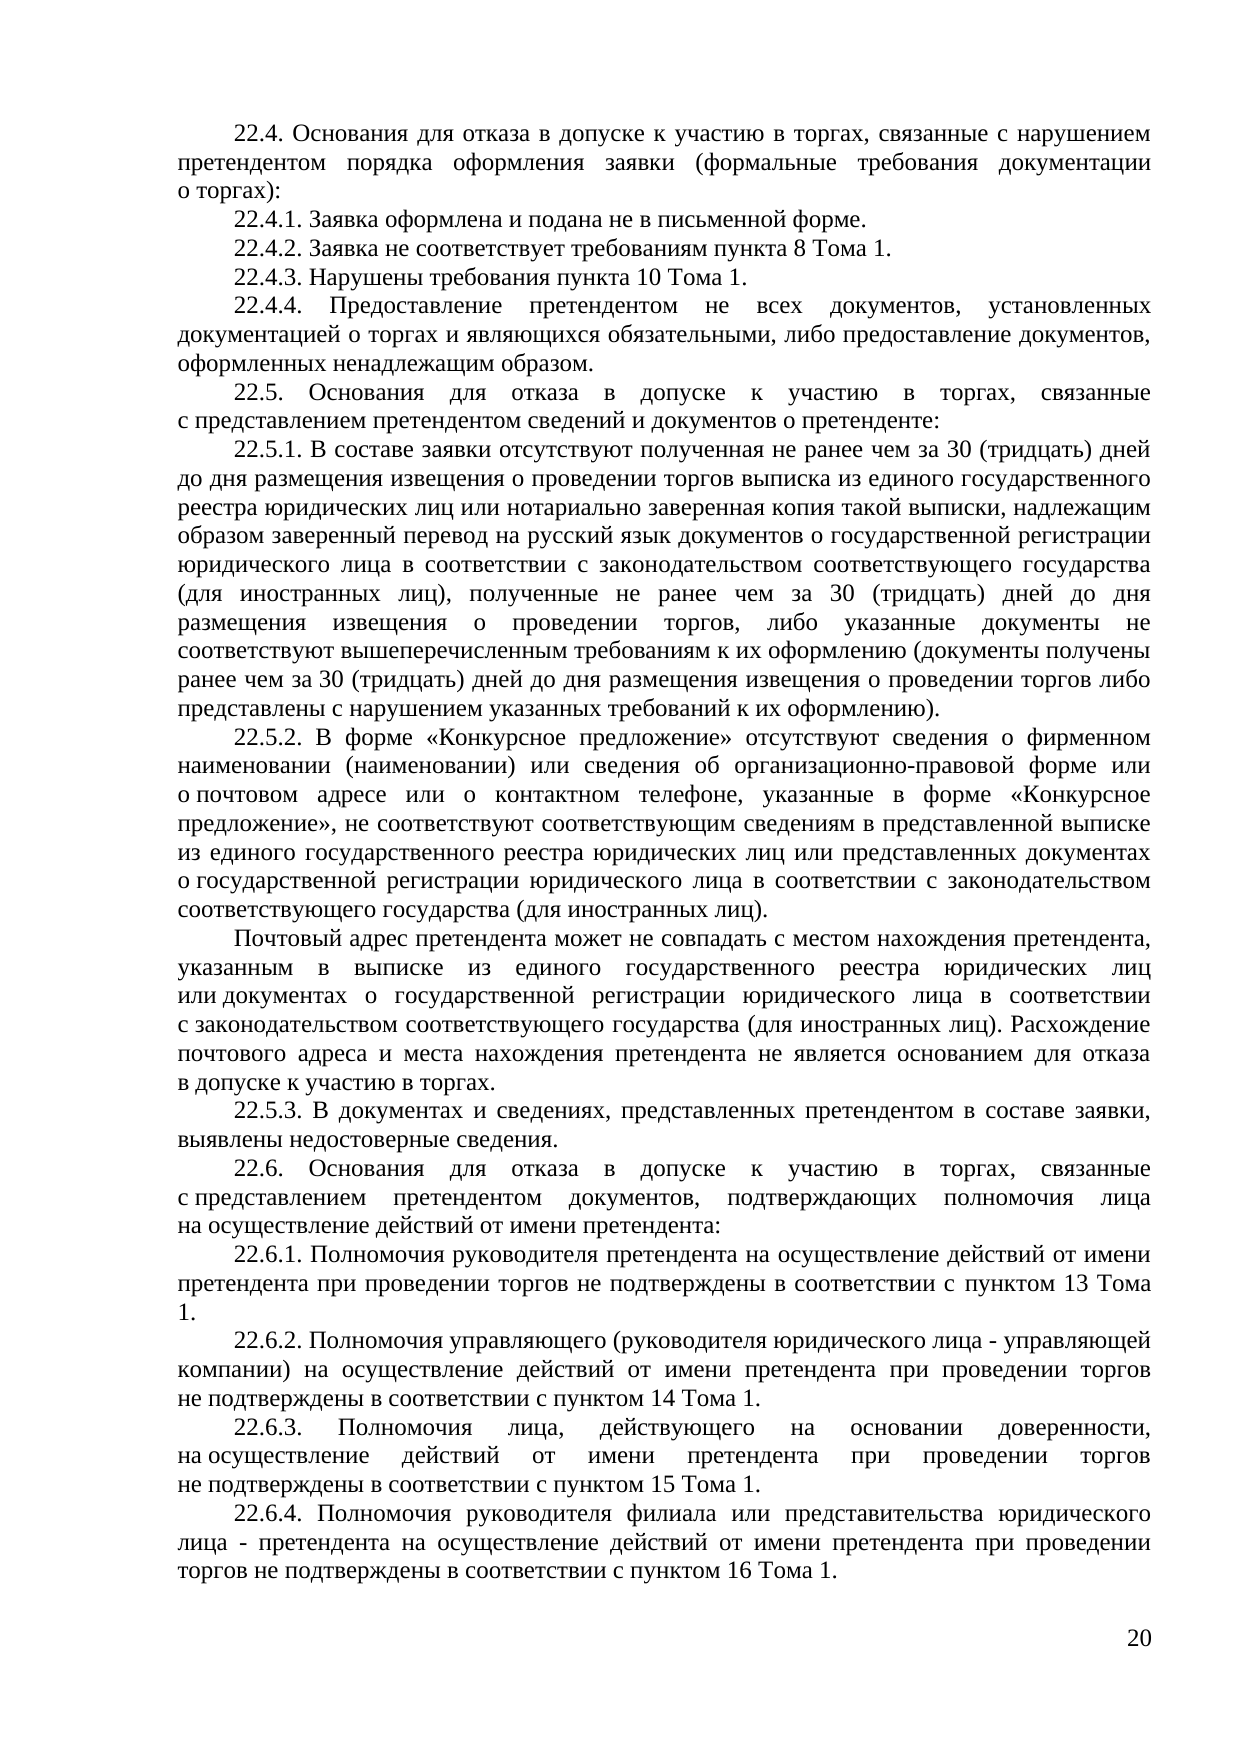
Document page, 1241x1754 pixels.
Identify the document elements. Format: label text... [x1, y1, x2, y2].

text 22.5.1. В составе заявки отсутствуют полученная не ранее чем за 30 (тридцать) дней до дня размещения извещения о проведении торгов выписка из единого государственного реестра юридических лиц или нотариально заверенная копия такой выписки, надлежащим образом заверенный перевод на русский язык документов о государственной регистрации юридического лица в соответствии с законодательством соответствующего государства (для иностранных лиц), полученные не ранее чем за 30 (тридцать) дней до дня размещения извещения о проведении торгов, либо указанные документы не соответствуют вышеперечисленным требованиям к их оформлению (документы получены ранее чем за 30 (тридцать) дней до дня размещения извещения о проведении торгов либо представлены с нарушением указанных требований к их оформлению). [177, 434, 1152, 722]
text 22.4.1. Заявка оформлена и подана не в письменной форме. [177, 204, 1152, 233]
text 22.6.3. Полномочия лица, действующего на основании доверенности, на осуществление действий от имени претендента при проведении торгов не подтверждены в соответствии с пунктом 15 Тома 1. [177, 1412, 1152, 1498]
text 22.6. Основания для отказа в допуске к участию в торгах, связанные с представлением претендентом документов, подтверждающих полномочия лица на осуществление действий от имени претендента: [177, 1153, 1152, 1239]
text 22.5.2. В форме «Конкурсное предложение» отсутствуют сведения о фирменном наименовании (наименовании) или сведения об организационно-правовой форме или о почтовом адресе или о контактном телефоне, указанные в форме «Конкурсное предложение», не соответствуют соответствующим сведениям в представленной выписке из единого государственного реестра юридических лиц или представленных документах о государственной регистрации юридического лица в соответствии с законодательством соответствующего государства (для иностранных лиц). [177, 722, 1152, 923]
text 22.4.4. Предоставление претендентом не всех документов, установленных документацией о торгах и являющихся обязательными, либо предоставление документов, оформленных ненадлежащим образом. [177, 291, 1152, 377]
text 22.4.3. Нарушены требования пункта 10 Тома 1. [177, 262, 1152, 291]
text 22.5. Основания для отказа в допуске к участию в торгах, связанные с представлением претендентом сведений и документов о претенденте: [177, 377, 1152, 434]
text 22.4.2. Заявка не соответствует требованиям пункта 8 Тома 1. [177, 233, 1152, 262]
text 22.4. Основания для отказа в допуске к участию в торгах, связанные с нарушением претендентом порядка оформления заявки (формальные требования документации о торгах): [177, 118, 1152, 204]
text 22.6.1. Полномочия руководителя претендента на осуществление действий от имени претендента при проведении торгов не подтверждены в соответствии с пунктом 13 Тома 1. [177, 1239, 1152, 1326]
text 22.6.4. Полномочия руководителя филиала или представительства юридического лица - претендента на осуществление действий от имени претендента при проведении торгов не подтверждены в соответствии с пунктом 16 Тома 1. [177, 1498, 1152, 1584]
text 22.5.3. В документах и сведениях, представленных претендентом в составе заявки, выявлены недостоверные сведения. [177, 1096, 1152, 1153]
text Почтовый адрес претендента может не совпадать с местом нахождения претендента, указанным в выписке из единого государственного реестра юридических лиц или документах о государственной регистрации юридического лица в соответствии с законодательством соответствующего государства (для иностранных лиц). Расхождение почтового адреса и места нахождения претендента не является основанием для отказа в допуске к участию в торгах. [177, 923, 1152, 1096]
text 22.6.2. Полномочия управляющего (руководителя юридического лица - управляющей компании) на осуществление действий от имени претендента при проведении торгов не подтверждены в соответствии с пунктом 14 Тома 1. [177, 1326, 1152, 1412]
